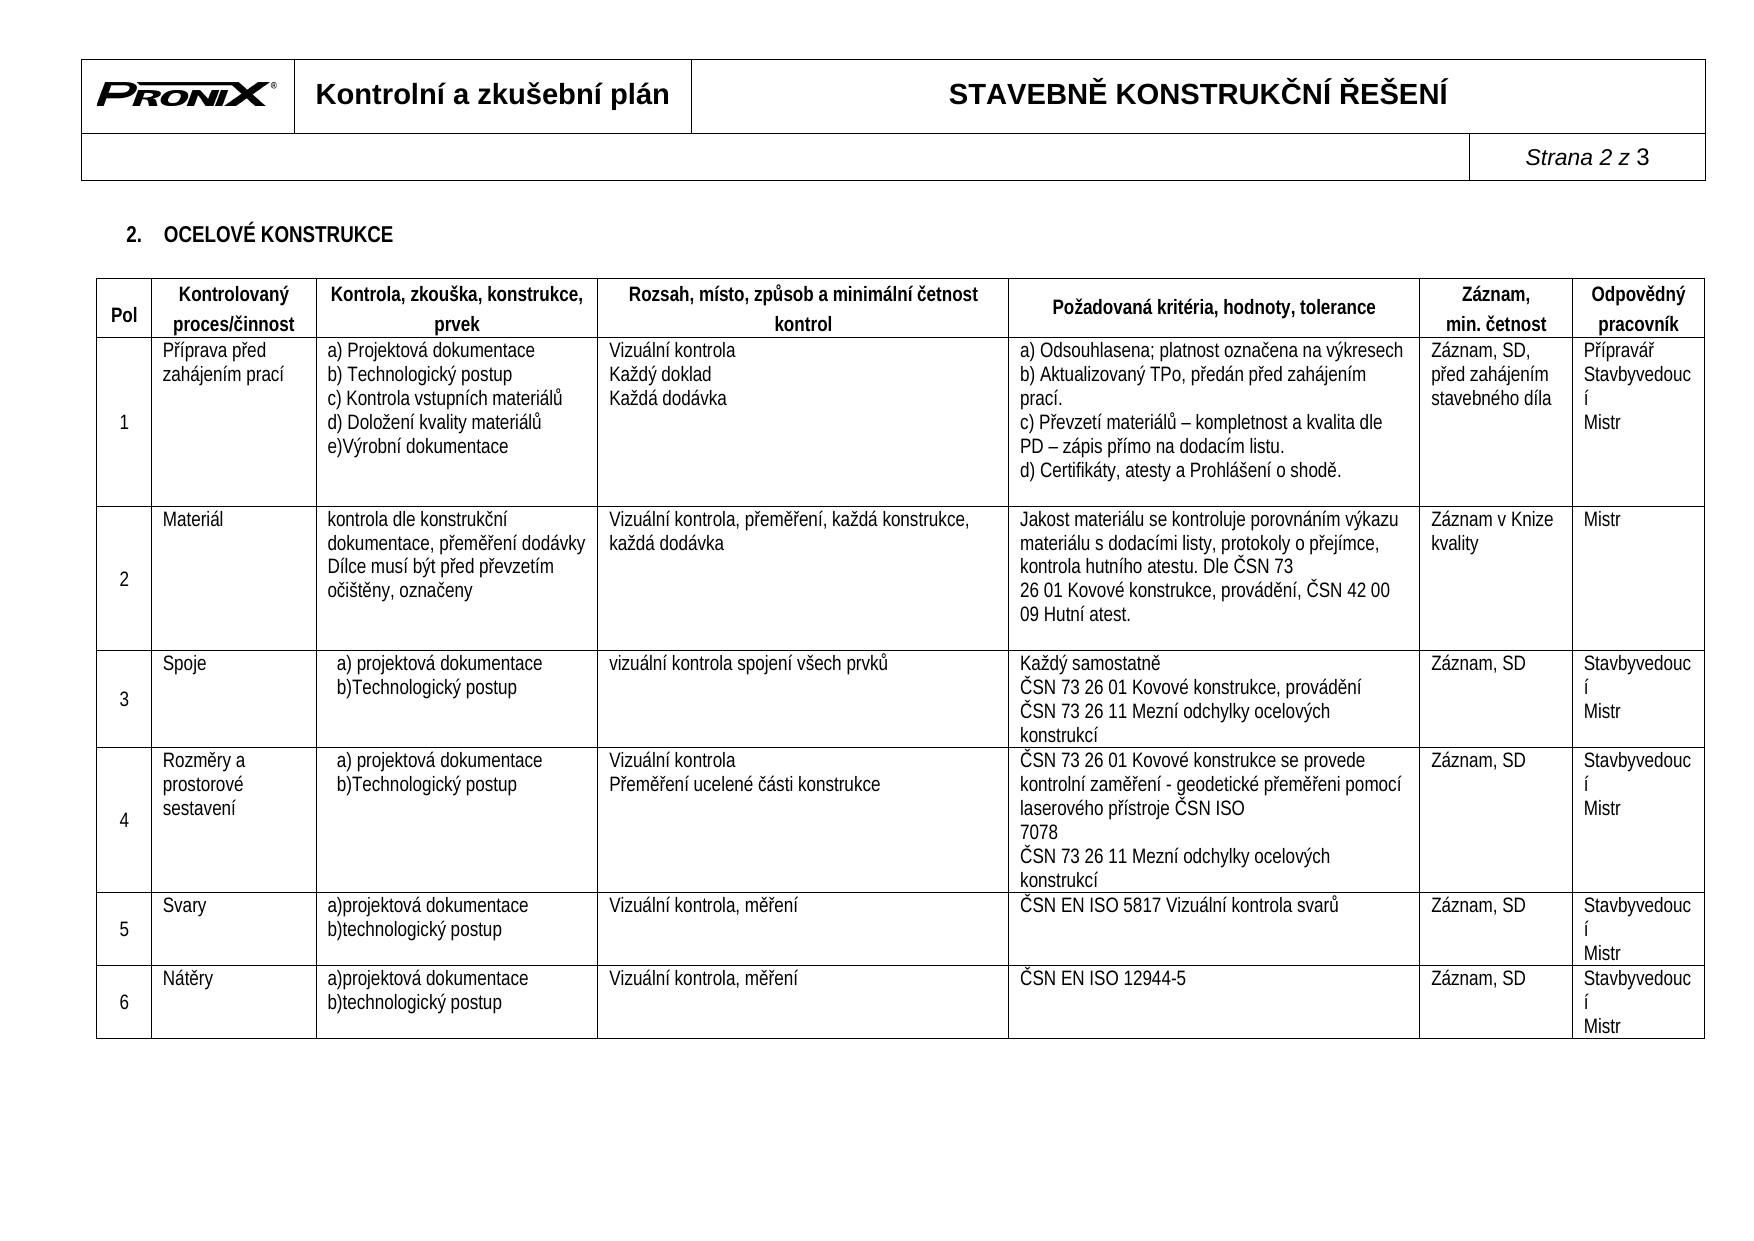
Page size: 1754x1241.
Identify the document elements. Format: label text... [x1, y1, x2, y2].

table_cell Záznam, SD [1420, 893, 1572, 965]
table_cell Vizuální kontrola Každý doklad Každá dodávka [598, 338, 1008, 506]
table_cell Záznam, SD [1420, 966, 1572, 1038]
table_cell vizuální kontrola spojení všech prvků [598, 651, 1008, 747]
table_header Záznam, min. četnost [1420, 279, 1572, 337]
table_cell a) Odsouhlasena; platnost označena na výkresech b) Aktualizovaný TPo, předán před zahájením prací. c) Převzetí materiálů – kompletnost a kvalita dle PD – zápis přímo na dodacím listu. d) Certifikáty, atesty a Prohlášení o shodě. [1009, 338, 1419, 506]
table_cell Rozměry a prostorové sestavení [152, 748, 316, 892]
table_cell Materiál [152, 507, 316, 650]
table_header Kontrolovaný proces/činnost [152, 279, 316, 337]
table_cell Stavbyvedoucí Mistr [1573, 651, 1704, 747]
table_cell Záznam, SD [1420, 651, 1572, 747]
table_cell Příprava před zahájením prací [152, 338, 316, 506]
picture [96, 82, 277, 106]
table_cell 4 [97, 748, 151, 892]
table_cell ČSN 73 26 01 Kovové konstrukce se provede kontrolní zaměření - geodetické přeměřeni pomocí laserového přístroje ČSN ISO 7078 ČSN 73 26 11 Mezní odchylky ocelových konstrukcí [1009, 748, 1419, 892]
table_header Požadovaná kritéria, hodnoty, tolerance [1009, 279, 1419, 337]
table_header Pol [97, 279, 151, 337]
table_cell Záznam v Knize kvality [1420, 507, 1572, 650]
table_cell Záznam, SD, před zahájením stavebného díla [1420, 338, 1572, 506]
table_cell Stavbyvedoucí Mistr [1573, 748, 1704, 892]
table_cell Přípravář Stavbyvedoucí Mistr [1573, 338, 1704, 506]
table_header Rozsah, místo, způsob a minimální četnost kontrol [598, 279, 1008, 337]
table_cell a)projektová dokumentace b)technologický postup [317, 966, 597, 1038]
table_cell Mistr [1573, 507, 1704, 650]
table_cell Každý samostatně ČSN 73 26 01 Kovové konstrukce, provádění ČSN 73 26 11 Mezní odchylky ocelových konstrukcí [1009, 651, 1419, 747]
list OCELOVÉ KONSTRUKCE [126, 219, 1713, 248]
table_cell 5 [97, 893, 151, 965]
table_cell Spoje [152, 651, 316, 747]
table_cell kontrola dle konstrukční dokumentace, přeměření dodávky Dílce musí být před převzetím očištěny, označeny [317, 507, 597, 650]
table_cell Stavbyvedoucí Mistr [1573, 966, 1704, 1038]
table_cell 2 [97, 507, 151, 650]
table_cell ČSN EN ISO 5817 Vizuální kontrola svarů [1009, 893, 1419, 965]
table_cell Svary [152, 893, 316, 965]
table_header Odpovědný pracovník [1573, 279, 1704, 337]
table_cell 1 [97, 338, 151, 506]
table_cell 3 [97, 651, 151, 747]
table_cell Stavbyvedoucí Mistr [1573, 893, 1704, 965]
table_header Kontrola, zkouška, konstrukce, prvek [317, 279, 597, 337]
table_cell a)projektová dokumentace b)technologický postup [317, 893, 597, 965]
table_cell Vizuální kontrola, přeměření, každá konstrukce, každá dodávka [598, 507, 1008, 650]
table_cell a) projektová dokumentace b)Technologický postup [317, 651, 597, 747]
table_cell a) projektová dokumentace b)Technologický postup [317, 748, 597, 892]
table_cell Záznam, SD [1420, 748, 1572, 892]
table_cell ČSN EN ISO 12944-5 [1009, 966, 1419, 1038]
table_cell Jakost materiálu se kontroluje porovnáním výkazu materiálu s dodacími listy, protokoly o přejímce, kontrola hutního atestu. Dle ČSN 73 26 01 Kovové konstrukce, provádění, ČSN 42 00 09 Hutní atest. [1009, 507, 1419, 650]
table_cell 6 [97, 966, 151, 1038]
table_cell a) Projektová dokumentace b) Technologický postup c) Kontrola vstupních materiálů d) Doložení kvality materiálů e)Výrobní dokumentace [317, 338, 597, 506]
table_cell Nátěry [152, 966, 316, 1038]
table_cell Vizuální kontrola Přeměření ucelené části konstrukce [598, 748, 1008, 892]
table_cell Vizuální kontrola, měření [598, 893, 1008, 965]
table_cell Vizuální kontrola, měření [598, 966, 1008, 1038]
